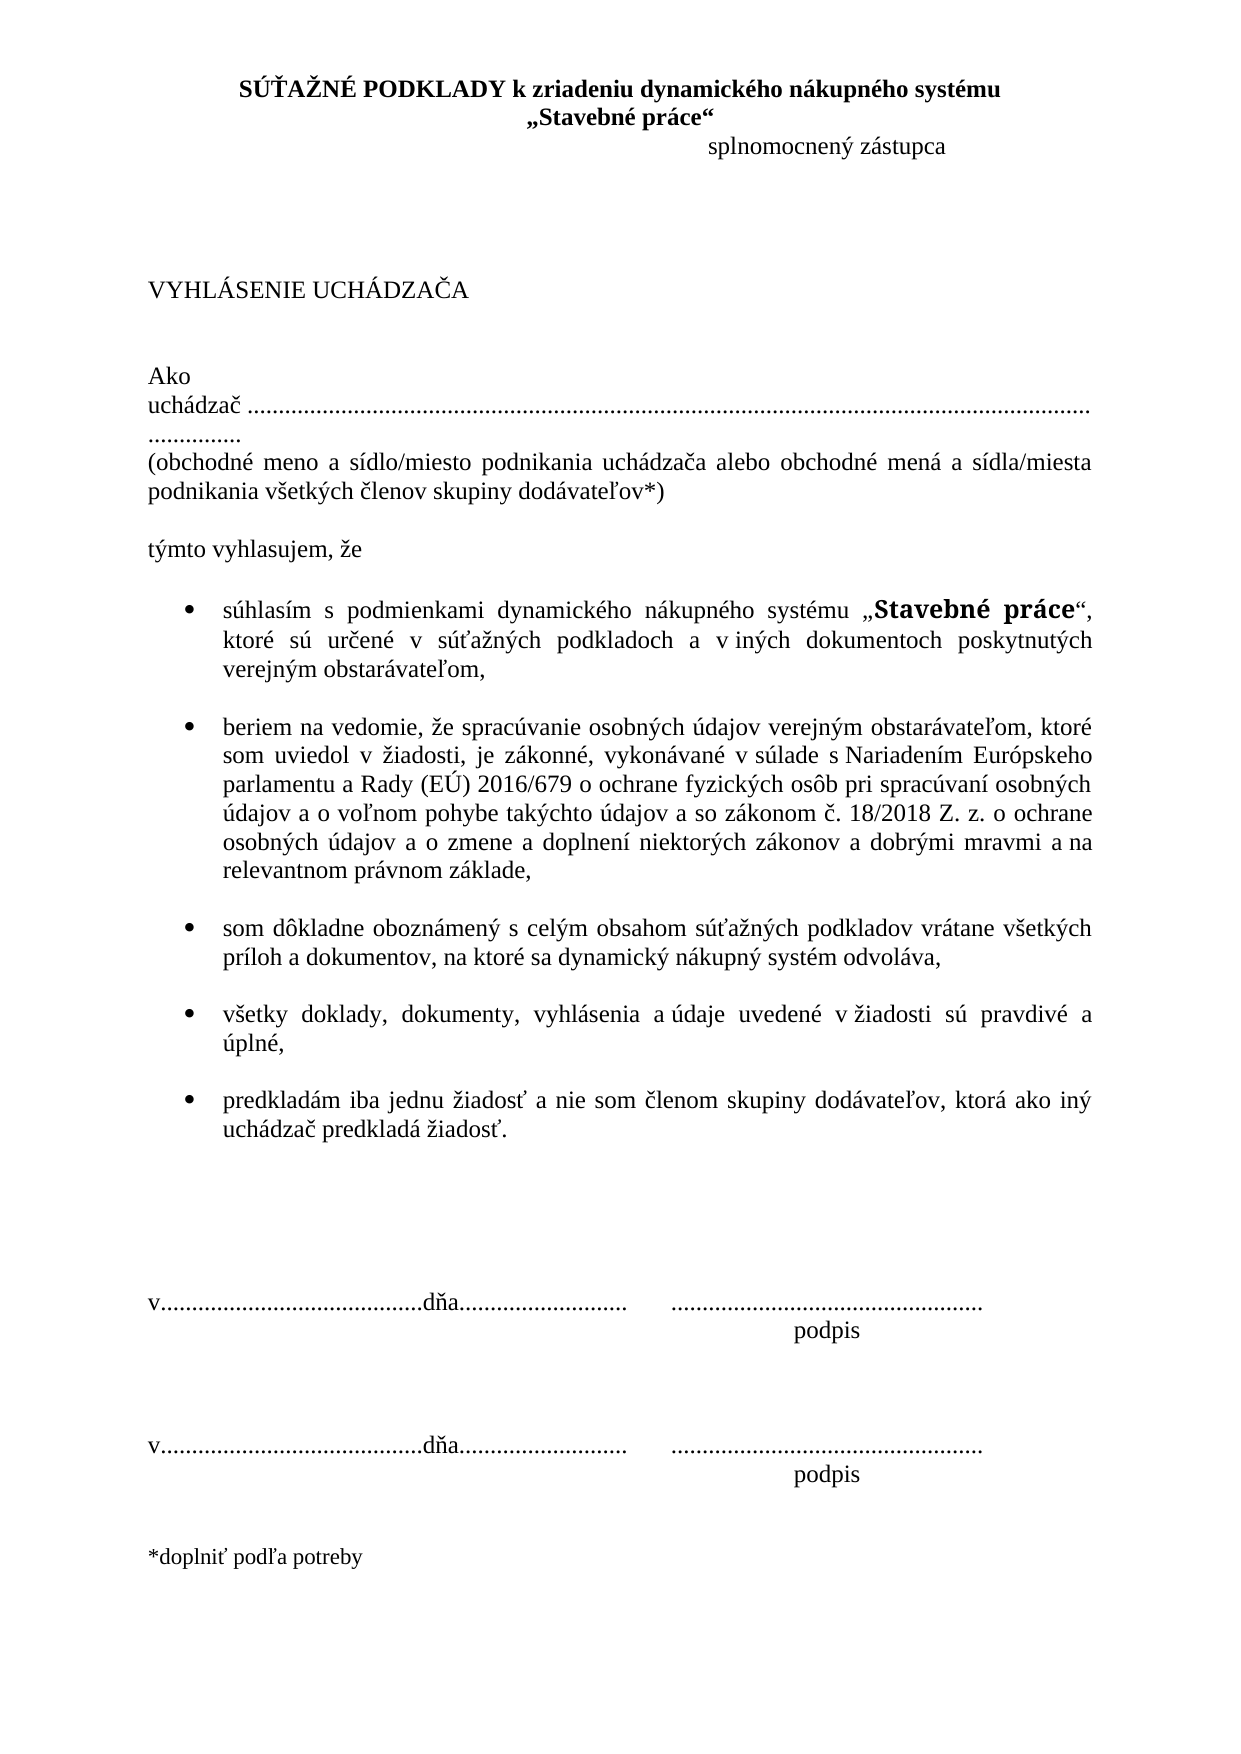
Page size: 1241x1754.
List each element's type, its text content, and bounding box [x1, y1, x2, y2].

text Ako uchádzač ...................................................................................................................................................... [148, 361, 1093, 447]
text podpis [148, 1315, 1093, 1344]
list súhlasím s podmienkami dynamického nákupného systému „Stavebné práce“, ktoré sú určené v súťažných podkladoch a v iných dokumentoch poskytnutých verejným obstarávateľom, [185, 591, 1093, 683]
text podpis [148, 1459, 1093, 1488]
list som dôkladne oboznámený s celým obsahom súťažných podkladov vrátane všetkých príloh a dokumentov, na ktoré sa dynamický nákupný systém odvoláva, [185, 913, 1093, 970]
text *doplniť podľa potreby [148, 1543, 1093, 1569]
text splnomocnený zástupca [148, 131, 1093, 160]
text v..........................................dňa........................... .................................................. [148, 1430, 1093, 1459]
text týmto vyhlasujem, že [148, 534, 1093, 562]
text VYHLÁSENIE UCHÁDZAČA [148, 275, 1093, 304]
list beriem na vedomie, že spracúvanie osobných údajov verejným obstarávateľom, ktoré som uviedol v žiadosti, je zákonné, vykonávané v súlade s Nariadením Európskeho parlamentu a Rady (EÚ) 2016/679 o ochrane fyzických osôb pri spracúvaní osobných údajov a o voľnom pohybe takýchto údajov a so zákonom č. 18/2018 Z. z. o ochrane osobných údajov a o zmene a doplnení niektorých zákonov a dobrými mravmi a na relevantnom právnom základe, [185, 712, 1093, 884]
text (obchodné meno a sídlo/miesto podnikania uchádzača alebo obchodné mená a sídla/miesta podnikania všetkých členov skupiny dodávateľov*) [148, 447, 1093, 505]
list všetky doklady, dokumenty, vyhlásenia a údaje uvedené v žiadosti sú pravdivé a úplné, [185, 999, 1093, 1057]
list predkladám iba jednu žiadosť a nie som členom skupiny dodávateľov, ktorá ako iný uchádzač predkladá žiadosť. [185, 1085, 1093, 1143]
text v..........................................dňa........................... .................................................. [148, 1287, 1093, 1315]
